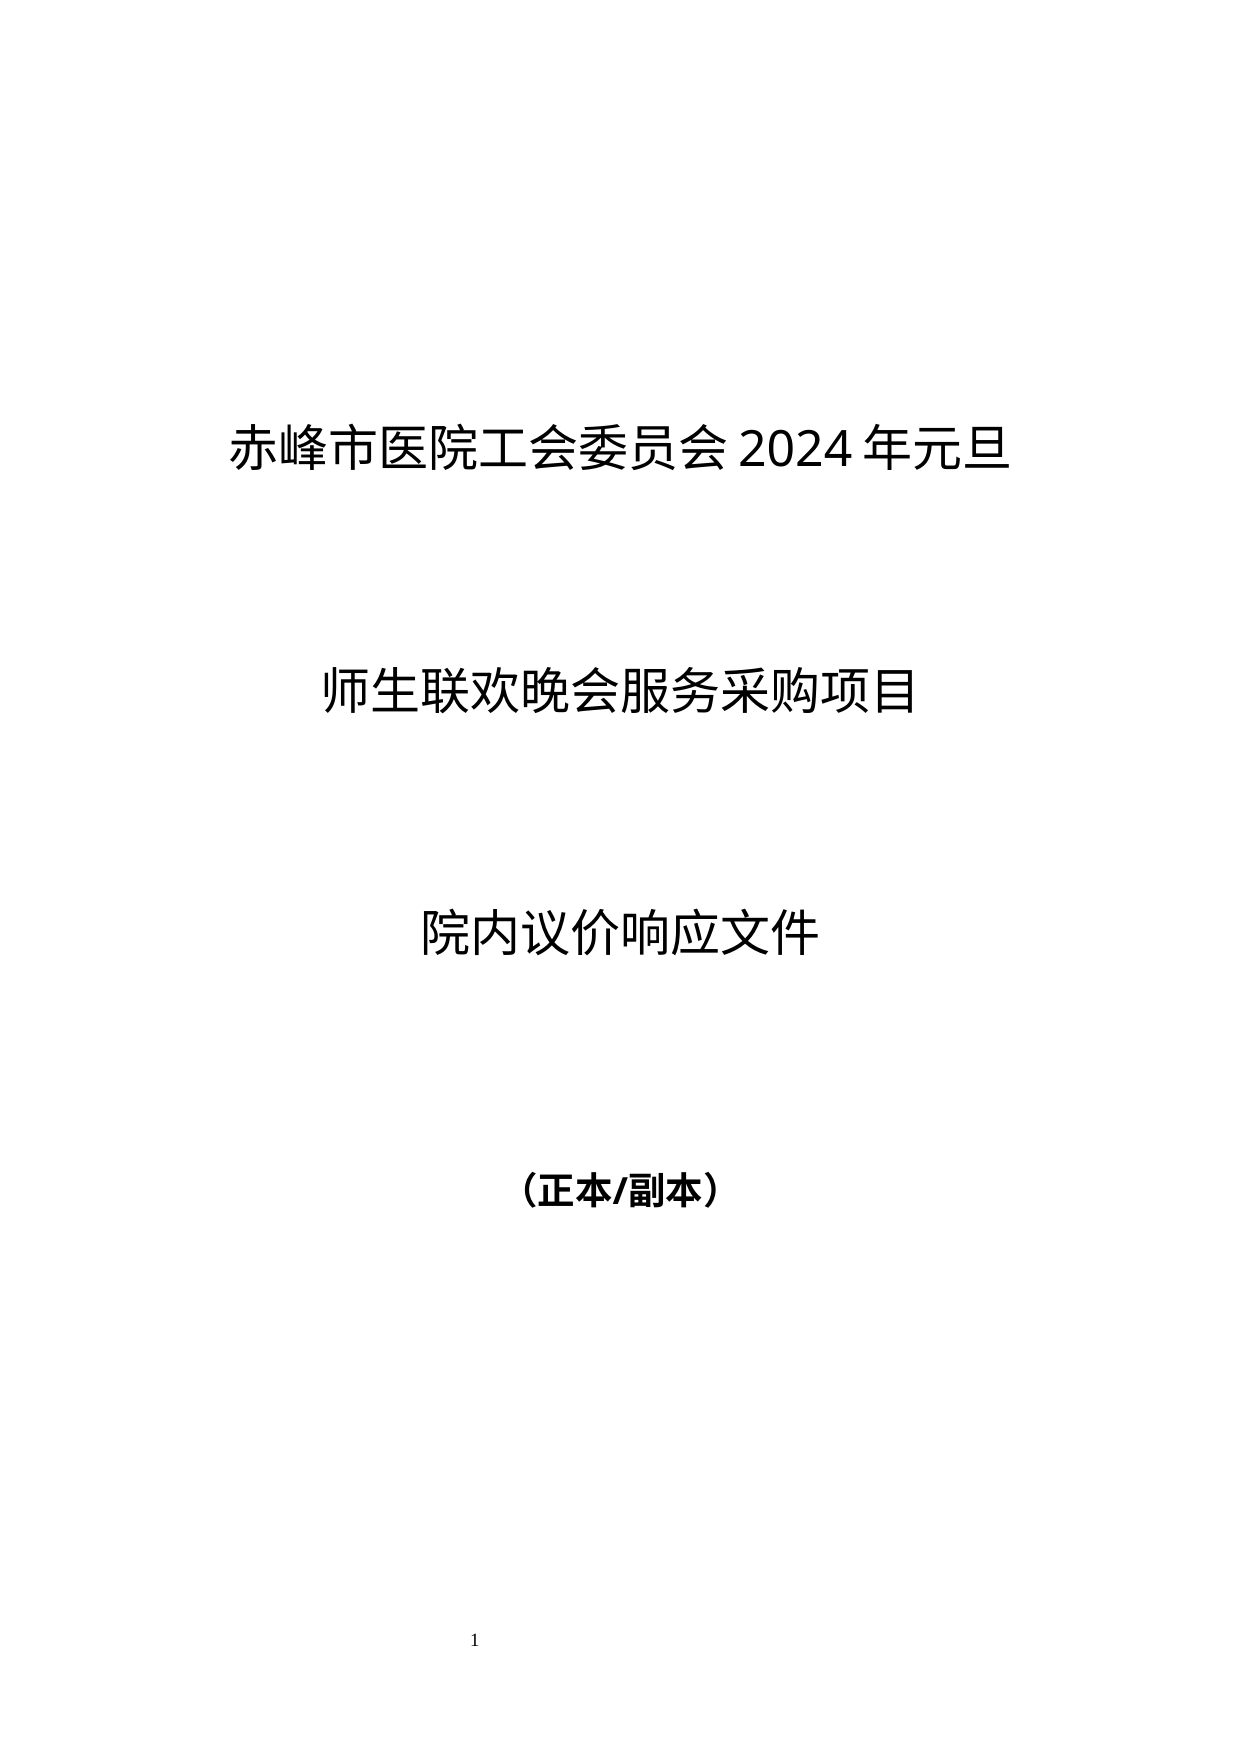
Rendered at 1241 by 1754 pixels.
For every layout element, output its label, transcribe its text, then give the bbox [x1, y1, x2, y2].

text 师生联欢晚会服务采购项目 [187, 639, 1053, 736]
text 赤峰市医院工会委员会2024年元旦 [187, 396, 1053, 493]
text （正本/副本） [187, 1156, 1053, 1221]
text 院内议价响应文件 [187, 881, 1053, 978]
